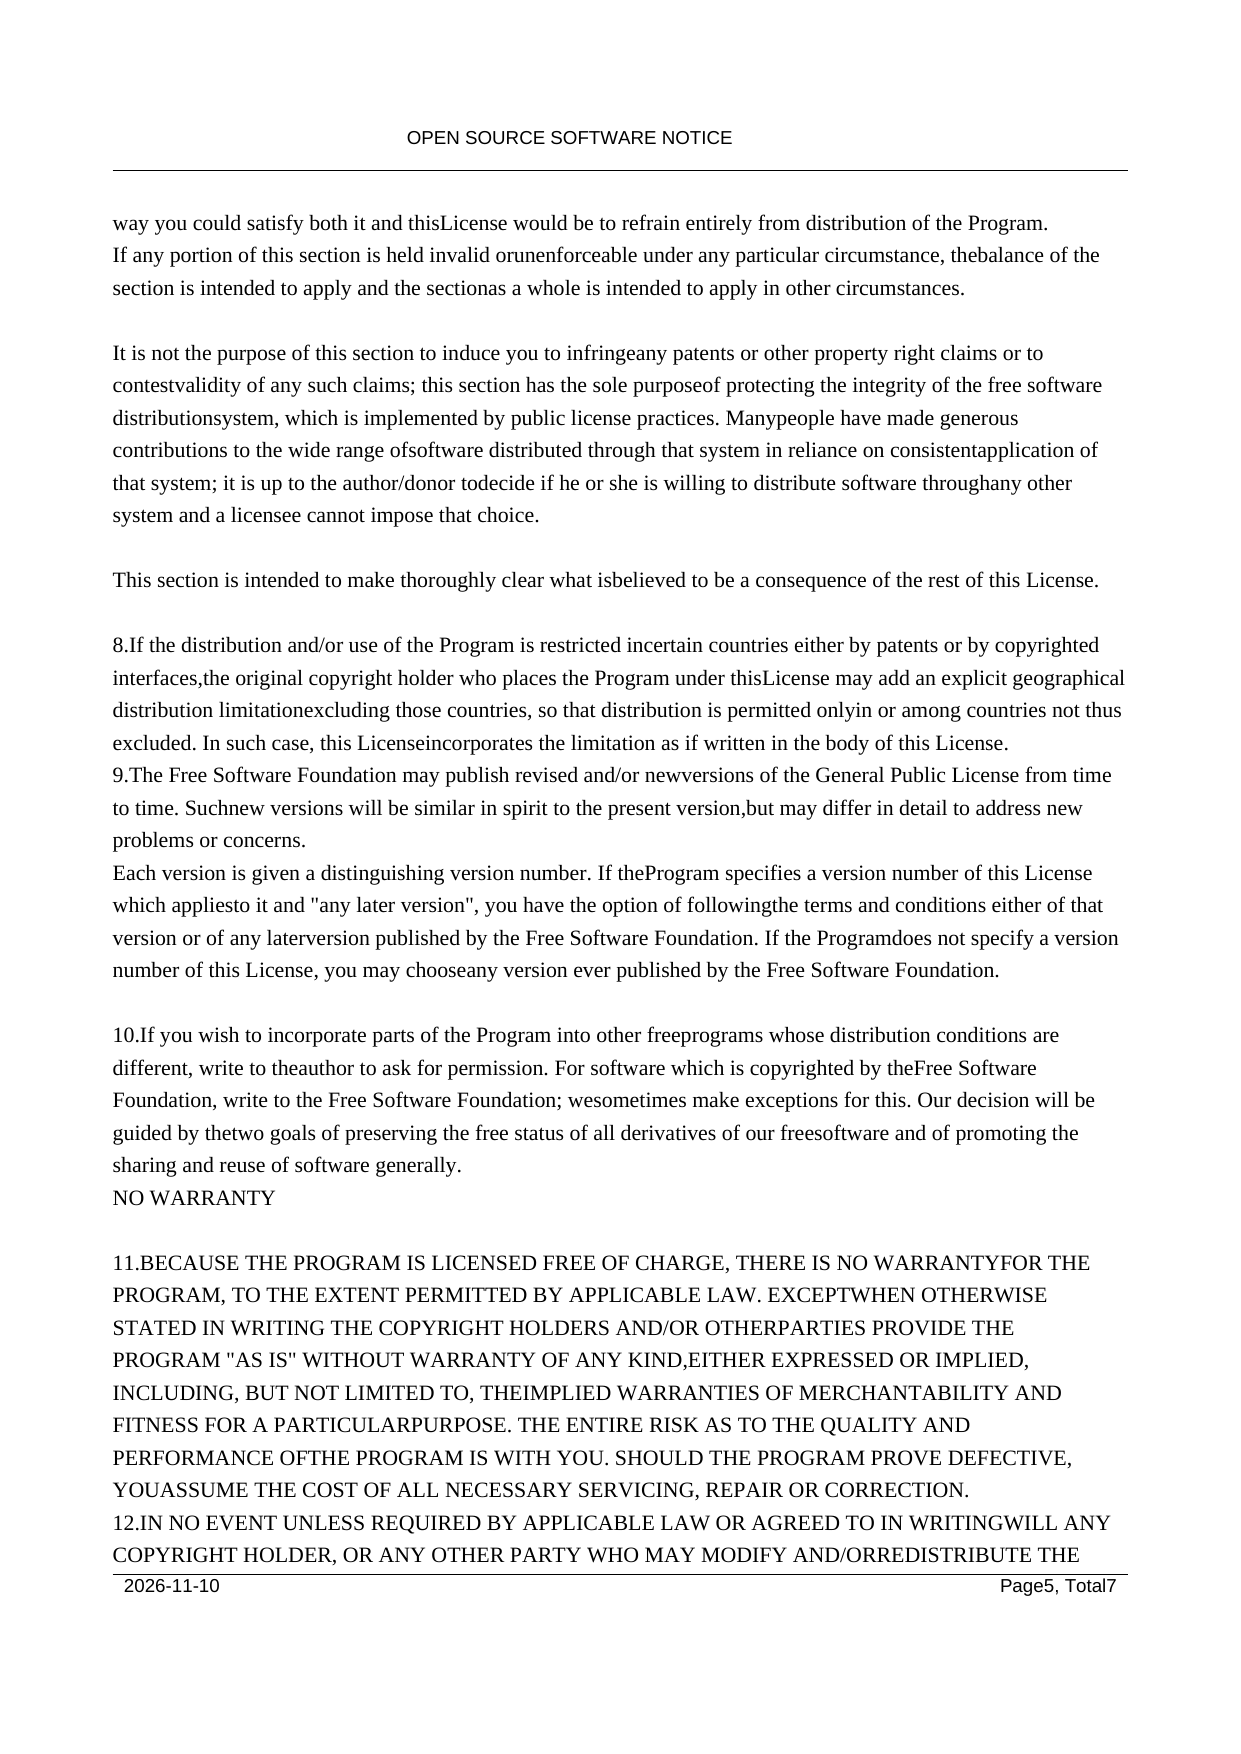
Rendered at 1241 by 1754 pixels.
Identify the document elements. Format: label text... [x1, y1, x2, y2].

text 8.If the distribution and/or use of the Program is restricted incertain countries either by patents or by copyrighted interfaces,the original copyright holder who places the Program under thisLicense may add an explicit geographical distribution limitationexcluding those countries, so that distribution is permitted onlyin or among countries not thus excluded. In such case, this Licenseincorporates the limitation as if written in the body of this License. [112, 629, 1128, 759]
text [112, 1506, 1128, 1571]
text This section is intended to make thoroughly clear what isbelieved to be a consequence of the rest of this License. [112, 564, 1128, 596]
text 10.If you wish to incorporate parts of the Program into other freeprograms whose distribution conditions are different, write to theauthor to ask for permission. For software which is copyrighted by theFree Software Foundation, write to the Free Software Foundation; wesometimes make exceptions for this. Our decision will be guided by thetwo goals of preserving the free status of all derivatives of our freesoftware and of promoting the sharing and reuse of software generally. [112, 1019, 1128, 1181]
text It is not the purpose of this section to induce you to infringeany patents or other property right claims or to contestvalidity of any such claims; this section has the sole purposeof protecting the integrity of the free software distributionsystem, which is implemented by public license practices. Manypeople have made generous contributions to the wide range ofsoftware distributed through that system in reliance on consistentapplication of that system; it is up to the author/donor todecide if he or she is willing to distribute software throughany other system and a licensee cannot impose that choice. [112, 336, 1128, 531]
text 9.The Free Software Foundation may publish revised and/or newversions of the General Public License from time to time. Suchnew versions will be similar in spirit to the present version,but may differ in detail to address new problems or concerns. [112, 759, 1128, 856]
text Each version is given a distinguishing version number. If theProgram specifies a version number of this License which appliesto it and "any later version", you have the option of followingthe terms and conditions either of that version or of any laterversion published by the Free Software Foundation. If the Programdoes not specify a version number of this License, you may chooseany version ever published by the Free Software Foundation. [112, 856, 1128, 986]
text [112, 206, 1128, 239]
text If any portion of this section is held invalid orunenforceable under any particular circumstance, thebalance of the section is intended to apply and the sectionas a whole is intended to apply in other circumstances. [112, 239, 1128, 304]
text NO WARRANTY [112, 1181, 1128, 1214]
text 11.BECAUSE THE PROGRAM IS LICENSED FREE OF CHARGE, THERE IS NO WARRANTYFOR THE PROGRAM, TO THE EXTENT PERMITTED BY APPLICABLE LAW. EXCEPTWHEN OTHERWISE STATED IN WRITING THE COPYRIGHT HOLDERS AND/OR OTHERPARTIES PROVIDE THE PROGRAM "AS IS" WITHOUT WARRANTY OF ANY KIND,EITHER EXPRESSED OR IMPLIED, INCLUDING, BUT NOT LIMITED TO, THEIMPLIED WARRANTIES OF MERCHANTABILITY AND FITNESS FOR A PARTICULARPURPOSE. THE ENTIRE RISK AS TO THE QUALITY AND PERFORMANCE OFTHE PROGRAM IS WITH YOU. SHOULD THE PROGRAM PROVE DEFECTIVE, YOUASSUME THE COST OF ALL NECESSARY SERVICING, REPAIR OR CORRECTION. [112, 1246, 1128, 1506]
